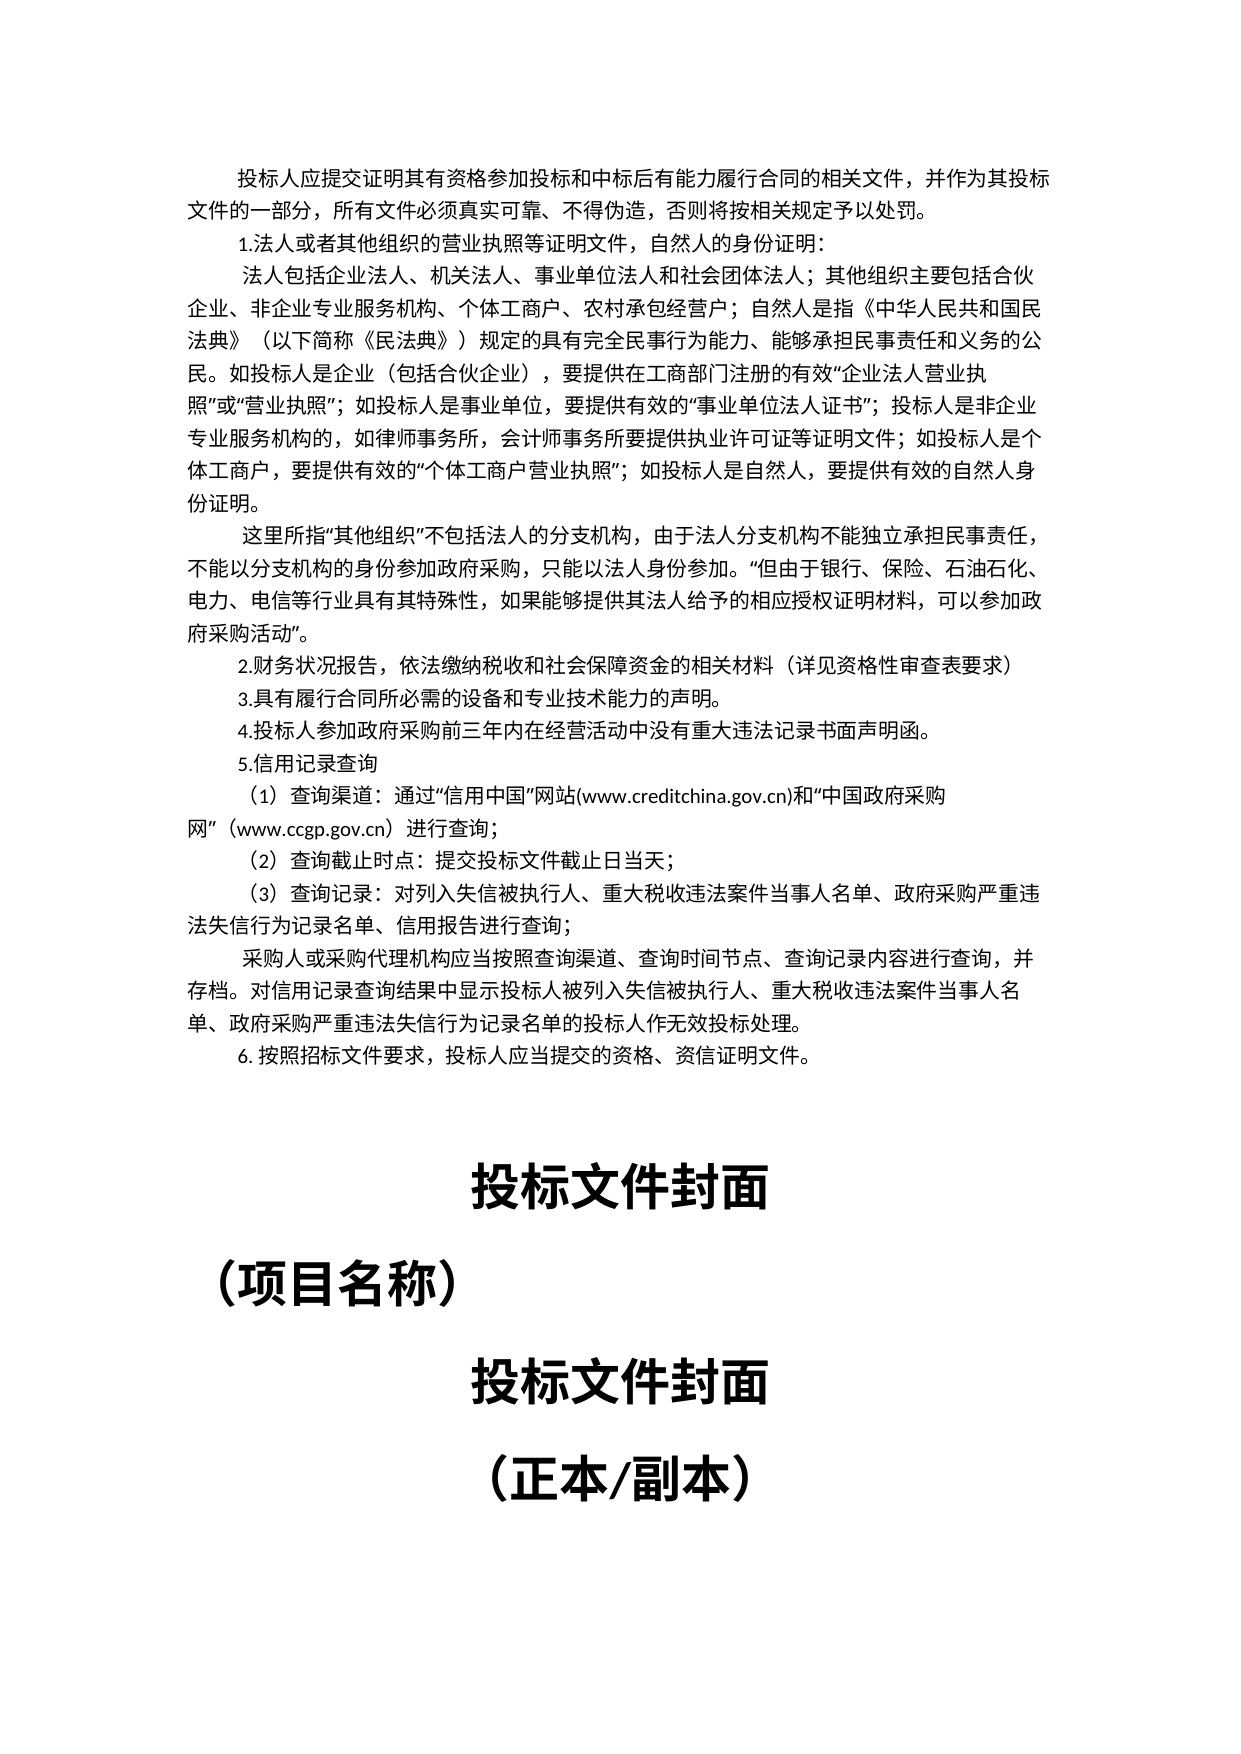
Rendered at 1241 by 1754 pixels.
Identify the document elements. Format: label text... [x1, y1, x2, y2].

text （1）查询渠道：通过“信用中国”网站(www.creditchina.gov.cn)和“中国政府采购网”（www.ccgp.gov.cn）进行查询； [187, 779, 1053, 844]
text 法人包括企业法人、机关法人、事业单位法人和社会团体法人；其他组织主要包括合伙企业、非企业专业服务机构、个体工商户、农村承包经营户；自然人是指《中华人民共和国民法典》（以下简称《民法典》）规定的具有完全民事行为能力、能够承担民事责任和义务的公民。如投标人是企业（包括合伙企业），要提供在工商部门注册的有效“企业法人营业执照”或“营业执照”；如投标人是事业单位，要提供有效的“事业单位法人证书”；投标人是非企业专业服务机构的，如律师事务所，会计师事务所要提供执业许可证等证明文件；如投标人是个体工商户，要提供有效的“个体工商户营业执照”；如投标人是自然人，要提供有效的自然人身份证明。 [187, 259, 1053, 519]
text 投标人应提交证明其有资格参加投标和中标后有能力履行合同的相关文件，并作为其投标文件的一部分，所有文件必须真实可靠、不得伪造，否则将按相关规定予以处罚。 [187, 162, 1053, 227]
text 3.具有履行合同所必需的设备和专业技术能力的声明。 [187, 682, 1053, 714]
text （正本/副本） [187, 1429, 1053, 1527]
text 5.信用记录查询 [187, 747, 1053, 779]
text 这里所指“其他组织”不包括法人的分支机构，由于法人分支机构不能独立承担民事责任，不能以分支机构的身份参加政府采购，只能以法人身份参加。“但由于银行、保险、石油石化、电力、电信等行业具有其特殊性，如果能够提供其法人给予的相应授权证明材料，可以参加政府采购活动”。 [187, 519, 1053, 649]
text 4.投标人参加政府采购前三年内在经营活动中没有重大违法记录书面声明函。 [187, 714, 1053, 747]
text 1.法人或者其他组织的营业执照等证明文件，自然人的身份证明： [187, 227, 1053, 259]
text 6. 按照招标文件要求，投标人应当提交的资格、资信证明文件。 [187, 1039, 1053, 1072]
text 采购人或采购代理机构应当按照查询渠道、查询时间节点、查询记录内容进行查询，并存档。对信用记录查询结果中显示投标人被列入失信被执行人、重大税收违法案件当事人名单、政府采购严重违法失信行为记录名单的投标人作无效投标处理。 [187, 942, 1053, 1039]
text （2）查询截止时点：提交投标文件截止日当天； [187, 844, 1053, 877]
text （3）查询记录：对列入失信被执行人、重大税收违法案件当事人名单、政府采购严重违法失信行为记录名单、信用报告进行查询； [187, 877, 1053, 942]
text 投标文件封面 [187, 1137, 1053, 1234]
text 投标文件封面 [187, 1332, 1053, 1429]
text （项目名称） [187, 1234, 1053, 1332]
text 2.财务状况报告，依法缴纳税收和社会保障资金的相关材料（详见资格性审查表要求） [187, 649, 1053, 682]
